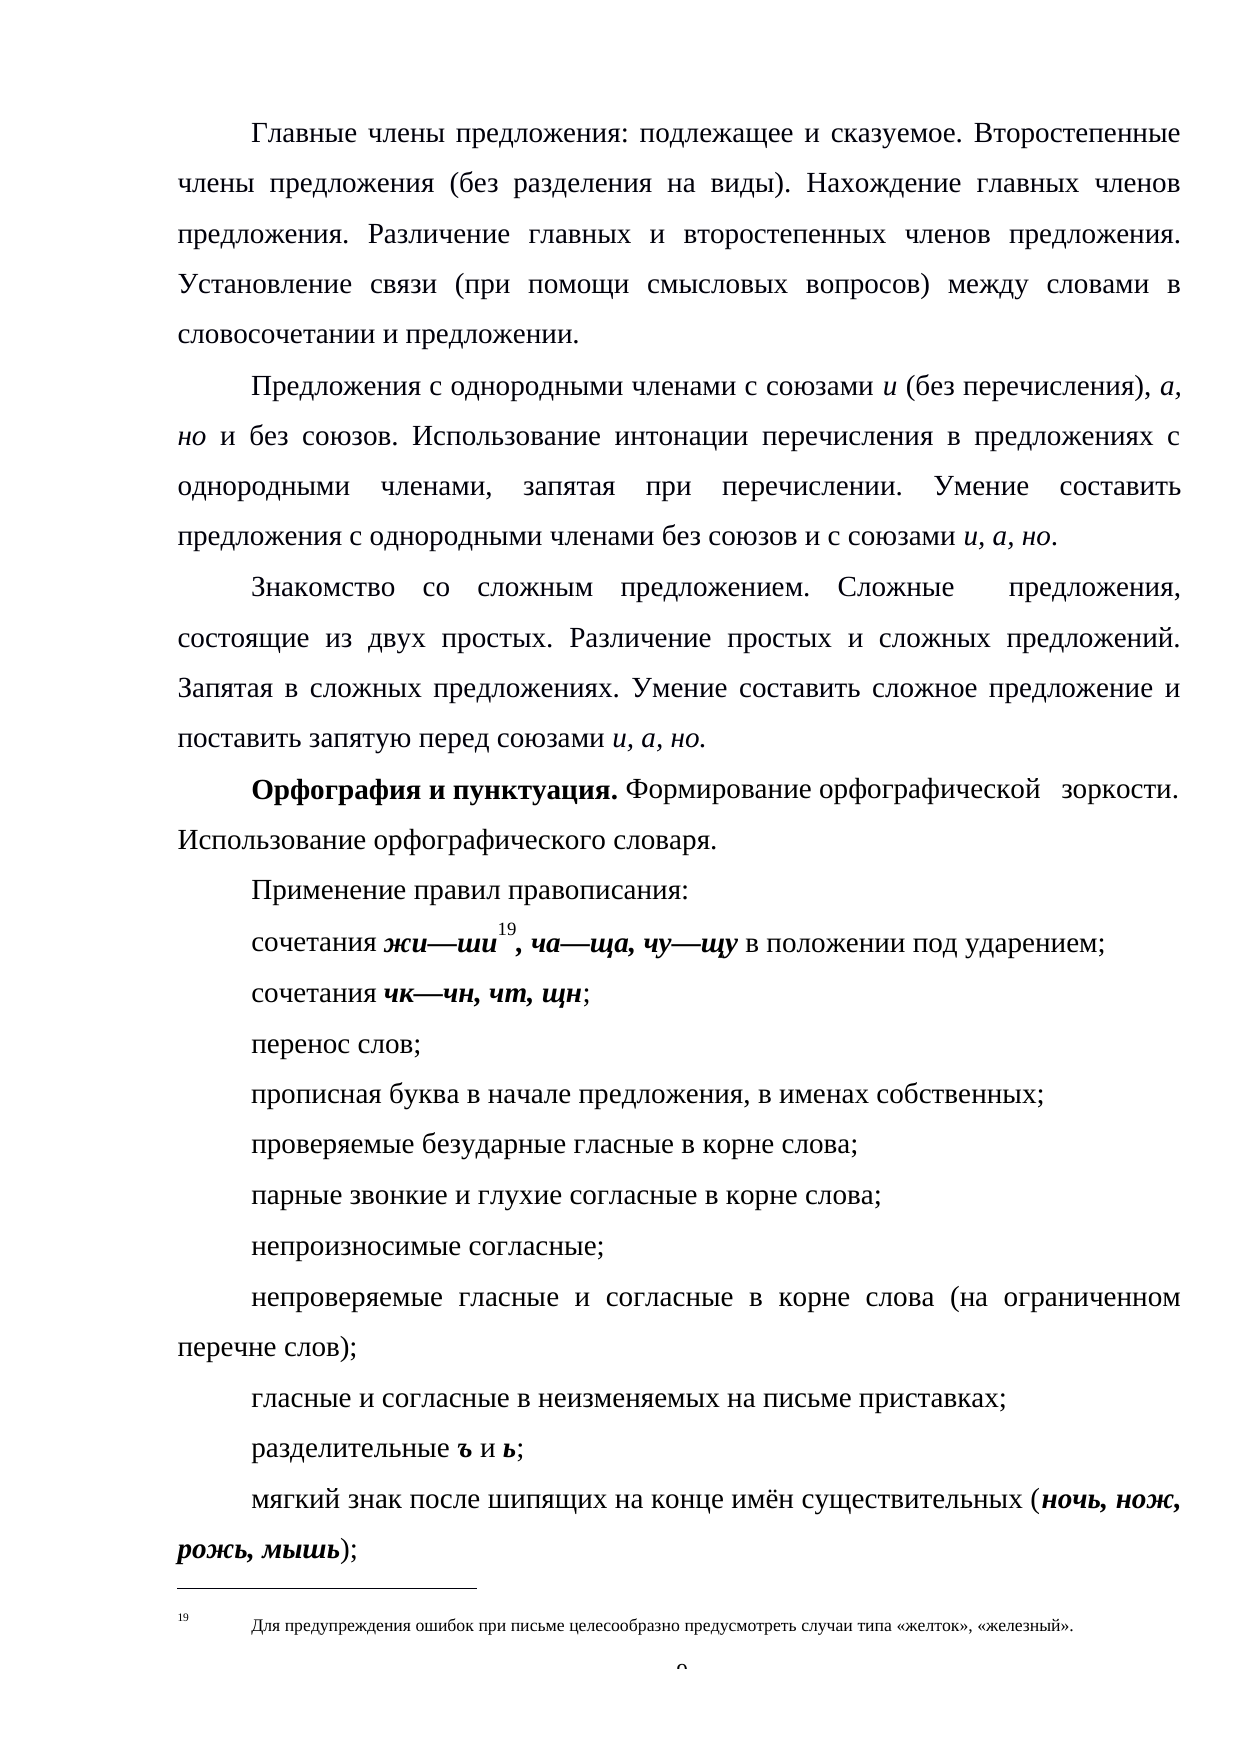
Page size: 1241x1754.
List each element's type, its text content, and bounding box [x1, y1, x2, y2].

text Использование орфографического словаря. [177, 822, 1182, 856]
text мягкий знак после шипящих на конце имён существительных (ночь, нож, рожь, мышь); [177, 1481, 1182, 1565]
text сочетания жи—ши19, ча—ща, чу—щу в положении под ударением; сочетания чк—чн, чт, щн; [251, 918, 1107, 1009]
text непроверяемые гласные и согласные в корне слова (на ограниченном перечне слов); [177, 1279, 1182, 1363]
text Орфография и пунктуация. Формирование орфографической зоркости. [251, 771, 1192, 806]
text гласные и согласные в неизменяемых на письме приставках; разделительные ъ и ь; [251, 1380, 1182, 1464]
text парные звонкие и глухие согласные в корне слова; непроизносимые согласные; [251, 1177, 884, 1262]
text прописная буква в начале предложения, в именах собственных; проверяемые безударные гласные в корне слова; [251, 1076, 1047, 1160]
text Предложения с однородными членами с союзами и (без перечисления), а, но и без союзов. Использование интонации перечисления в предложениях с однородными членами, запятая при перечислении. Умение составить предложения с однородными членами без союзов и с союзами и, а, но. [177, 368, 1182, 552]
text Знакомство со сложным предложением. Сложные предложения, состоящие из двух простых. Различение простых и сложных предложений. Запятая в сложных предложениях. Умение составить сложное предложение и поставить запятую перед союзами и, а, но. [177, 569, 1182, 754]
text Применение правил правописания: [251, 872, 1182, 906]
text 19 Для предупреждения ошибок при письме целесообразно предусмотреть случаи типа «желток», «железный». [177, 1586, 1182, 1635]
text перенос слов; [251, 1026, 1182, 1059]
text Главные члены предложения: подлежащее и сказуемое. Второстепенные члены предложения (без разделения на виды). Нахождение главных членов предложения. Различение главных и второстепенных членов предложения. Установление связи (при помощи смысловых вопросов) между словами в словосочетании и предложении. [177, 115, 1182, 350]
